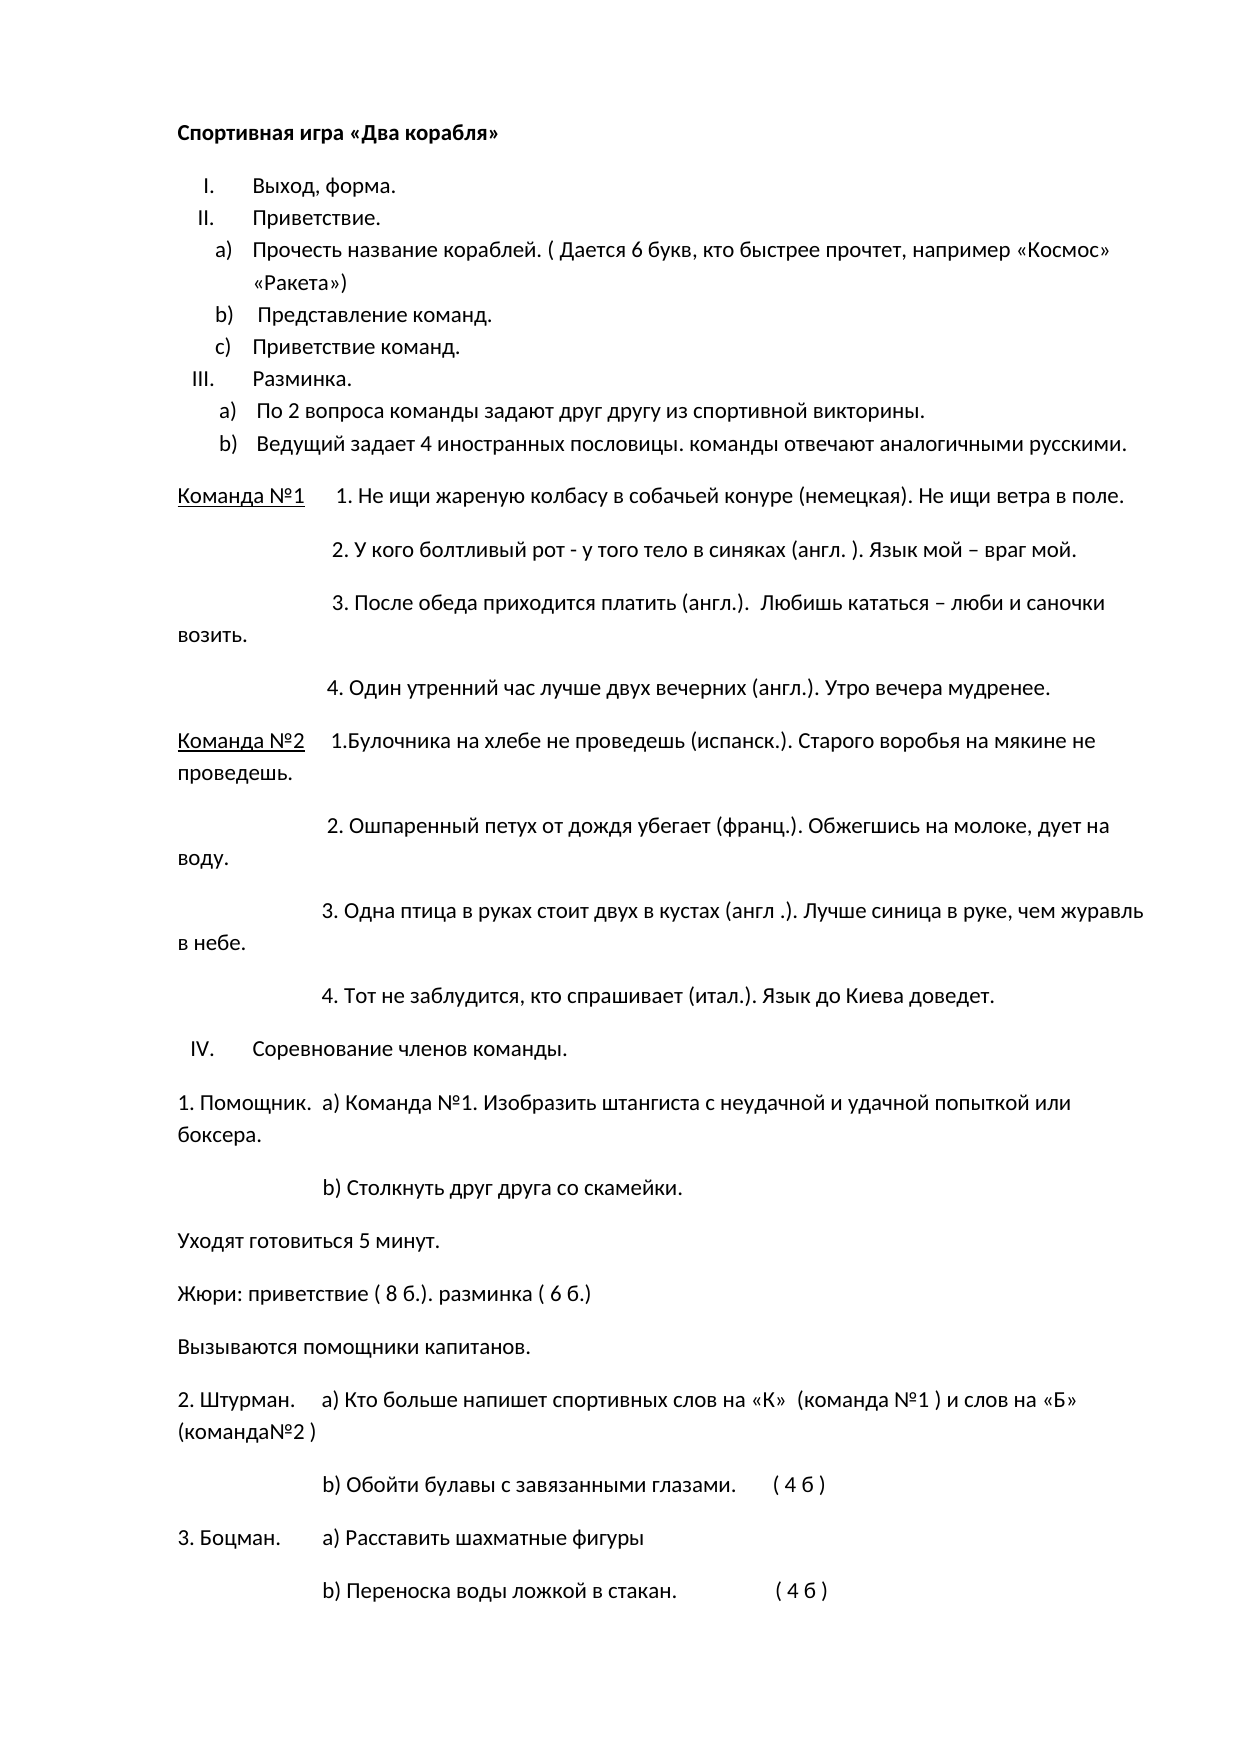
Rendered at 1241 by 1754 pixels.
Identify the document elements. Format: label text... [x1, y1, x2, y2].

text Вызываются помощники капитанов. [177, 1332, 1152, 1360]
text 3. После обеда приходится платить (англ.). Любишь кататься – люби и саночки возить. [177, 588, 1152, 648]
text Команда №1 1. Не ищи жареную колбасу в собачьей конуре (немецкая). Не ищи ветра в поле. [177, 482, 1152, 510]
list Представление команд. [215, 300, 1152, 328]
text 4. Тот не заблудится, кто спрашивает (итал.). Язык до Киева доведет. [177, 982, 1152, 1009]
list Прочесть название кораблей. ( Дается 6 букв, кто быстрее прочтет, например «Космос» «Ракета») [215, 236, 1152, 296]
text Уходят готовиться 5 минут. [177, 1226, 1152, 1254]
text Спортивная игра «Два корабля» [177, 118, 1152, 146]
list Соревнование членов команды. [215, 1034, 1152, 1063]
text 1. Помощник. а) Команда №1. Изобразить штангиста с неудачной и удачной попыткой или боксера. [177, 1088, 1152, 1148]
text b) Обойти булавы с завязанными глазами. ( 4 б ) [177, 1470, 1152, 1498]
text Жюри: приветствие ( 8 б.). разминка ( 6 б.) [177, 1279, 1152, 1307]
list Разминка. [215, 364, 1152, 392]
text 4. Один утренний час лучше двух вечерних (англ.). Утро вечера мудренее. [177, 673, 1152, 701]
text b) Переноска воды ложкой в стакан. ( 4 б ) [177, 1576, 1152, 1604]
list Приветствие команд. [215, 332, 1152, 360]
text b) Столкнуть друг друга со скамейки. [219, 1173, 1152, 1201]
text 3. Боцман. а) Расставить шахматные фигуры [177, 1523, 1152, 1551]
text 2. Штурман. a) Кто больше напишет спортивных слов на «К» (команда №1 ) и слов на «Б» (команда№2 ) [177, 1385, 1152, 1445]
list Ведущий задает 4 иностранных пословицы. команды отвечают аналогичными русскими. [219, 429, 1152, 457]
list Выход, форма. [215, 171, 1152, 199]
list По 2 вопроса команды задают друг другу из спортивной викторины. [219, 396, 1152, 424]
list Приветствие. [215, 203, 1152, 231]
text 3. Одна птица в руках стоит двух в кустах (англ .). Лучше синица в руке, чем журавль в небе. [177, 896, 1152, 957]
text 2. У кого болтливый рот - у того тело в синяках (англ. ). Язык мой – враг мой. [177, 535, 1152, 563]
text 2. Ошпаренный петух от дождя убегает (франц.). Обжегшись на молоке, дует на воду. [177, 811, 1152, 871]
text Команда №2 1.Булочника на хлебе не проведешь (испанск.). Старого воробья на мякине не проведешь. [177, 726, 1152, 786]
